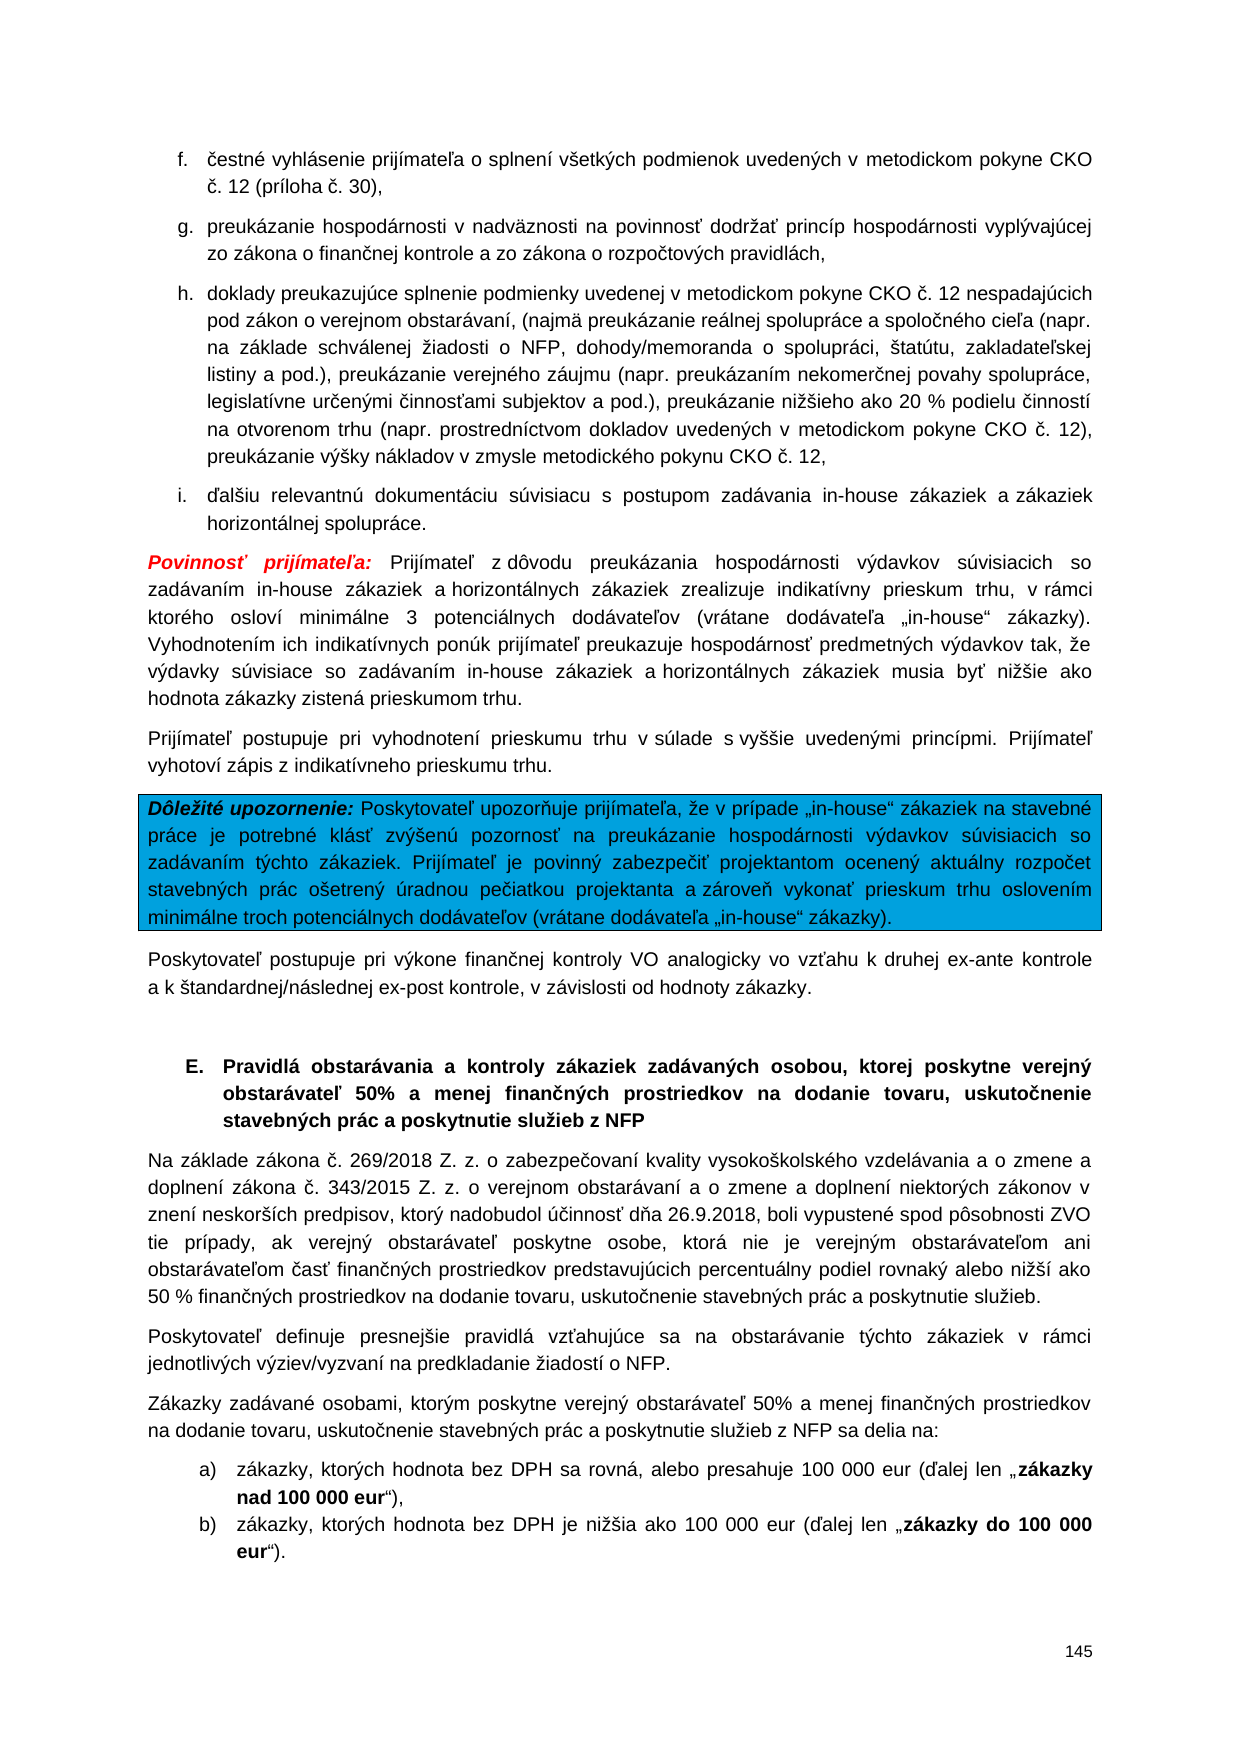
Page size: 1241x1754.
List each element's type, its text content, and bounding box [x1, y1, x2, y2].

list ďalšiu relevantnú dokumentáciu súvisiacu s postupom zadávania in-house zákaziek a zákaziek horizontálnej spolupráce. [177, 484, 1092, 534]
text Prijímateľ postupuje pri vyhodnotení prieskumu trhu v súlade s vyššie uvedenými princípmi. Prijímateľ vyhotoví zápis z indikatívneho prieskumu trhu. [148, 727, 1092, 777]
text Zákazky zadávané osobami, ktorým poskytne verejný obstarávateľ 50% a menej finančných prostriedkov na dodanie tovaru, uskutočnenie stavebných prác a poskytnutie služieb z NFP sa delia na: [148, 1391, 1092, 1441]
list doklady preukazujúce splnenie podmienky uvedenej v metodickom pokyne CKO č. 12 nespadajúcich pod zákon o verejnom obstarávaní, (najmä preukázanie reálnej spolupráce a spoločného cieľa (napr. na základe schválenej žiadosti o NFP, dohody/memoranda o spolupráci, štatútu, zakladateľskej listiny a pod.), preukázanie verejného záujmu (napr. preukázaním nekomerčnej povahy spolupráce, legislatívne určenými činnosťami subjektov a pod.), preukázanie nižšieho ako 20 % podielu činností na otvorenom trhu (napr. prostredníctvom dokladov uvedených v metodickom pokyne CKO č. 12), preukázanie výšky nákladov v zmysle metodického pokynu CKO č. 12, [177, 281, 1092, 467]
list čestné vyhlásenie prijímateľa o splnení všetkých podmienok uvedených v metodickom pokyne CKO č. 12 (príloha č. 30), [177, 148, 1092, 198]
text Poskytovateľ definuje presnejšie pravidlá vzťahujúce sa na obstarávanie týchto zákaziek v rámci jednotlivých výziev/vyzvaní na predkladanie žiadostí o NFP. [148, 1324, 1092, 1374]
text Dôležité upozornenie: Poskytovateľ upozorňuje prijímateľa, že v prípade „in-house“ zákaziek na stavebné práce je potrebné klásť zvýšenú pozornosť na preukázanie hospodárnosti výdavkov súvisiacich so zadávaním týchto zákaziek. Prijímateľ je povinný zabezpečiť projektantom ocenený aktuálny rozpočet stavebných prác ošetrený úradnou pečiatkou projektanta a zároveň vykonať prieskum trhu oslovením minimálne troch potenciálnych dodávateľov (vrátane dodávateľa „in-house“ zákazky). [139, 795, 1101, 930]
list zákazky, ktorých hodnota bez DPH je nižšia ako 100 000 eur (ďalej len „zákazky do 100 000 eur“). [199, 1513, 1092, 1563]
list Pravidlá obstarávania a kontroly zákaziek zadávaných osobou, ktorej poskytne verejný obstarávateľ 50% a menej finančných prostriedkov na dodanie tovaru, uskutočnenie stavebných prác a poskytnutie služieb z NFP [185, 1055, 1092, 1132]
text Na základe zákona č. 269/2018 Z. z. o zabezpečovaní kvality vysokoškolského vzdelávania a o zmene a doplnení zákona č. 343/2015 Z. z. o verejnom obstarávaní a o zmene a doplnení niektorých zákonov v znení neskorších predpisov, ktorý nadobudol účinnosť dňa 26.9.2018, boli vypustené spod pôsobnosti ZVO tie prípady, ak verejný obstarávateľ poskytne osobe, ktorá nie je verejným obstarávateľom ani obstarávateľom časť finančných prostriedkov predstavujúcich percentuálny podiel rovnaký alebo nižší ako 50 % finančných prostriedkov na dodanie tovaru, uskutočnenie stavebných prác a poskytnutie služieb. [148, 1149, 1092, 1308]
text Povinnosť prijímateľa: Prijímateľ z dôvodu preukázania hospodárnosti výdavkov súvisiacich so zadávaním in-house zákaziek a horizontálnych zákaziek zrealizuje indikatívny prieskum trhu, v rámci ktorého osloví minimálne 3 potenciálnych dodávateľov (vrátane dodávateľa „in-house“ zákazky). Vyhodnotením ich indikatívnych ponúk prijímateľ preukazuje hospodárnosť predmetných výdavkov tak, že výdavky súvisiace so zadávaním in-house zákaziek a horizontálnych zákaziek musia byť nižšie ako hodnota zákazky zistená prieskumom trhu. [148, 551, 1092, 710]
list preukázanie hospodárnosti v nadväznosti na povinnosť dodržať princíp hospodárnosti vyplývajúcej zo zákona o finančnej kontrole a zo zákona o rozpočtových pravidlách, [177, 214, 1092, 264]
text Poskytovateľ postupuje pri výkone finančnej kontroly VO analogicky vo vzťahu k druhej ex-ante kontrole a k štandardnej/následnej ex-post kontrole, v závislosti od hodnoty zákazky. [148, 948, 1092, 998]
list zákazky, ktorých hodnota bez DPH sa rovná, alebo presahuje 100 000 eur (ďalej len „zákazky nad 100 000 eur“), [199, 1458, 1092, 1508]
